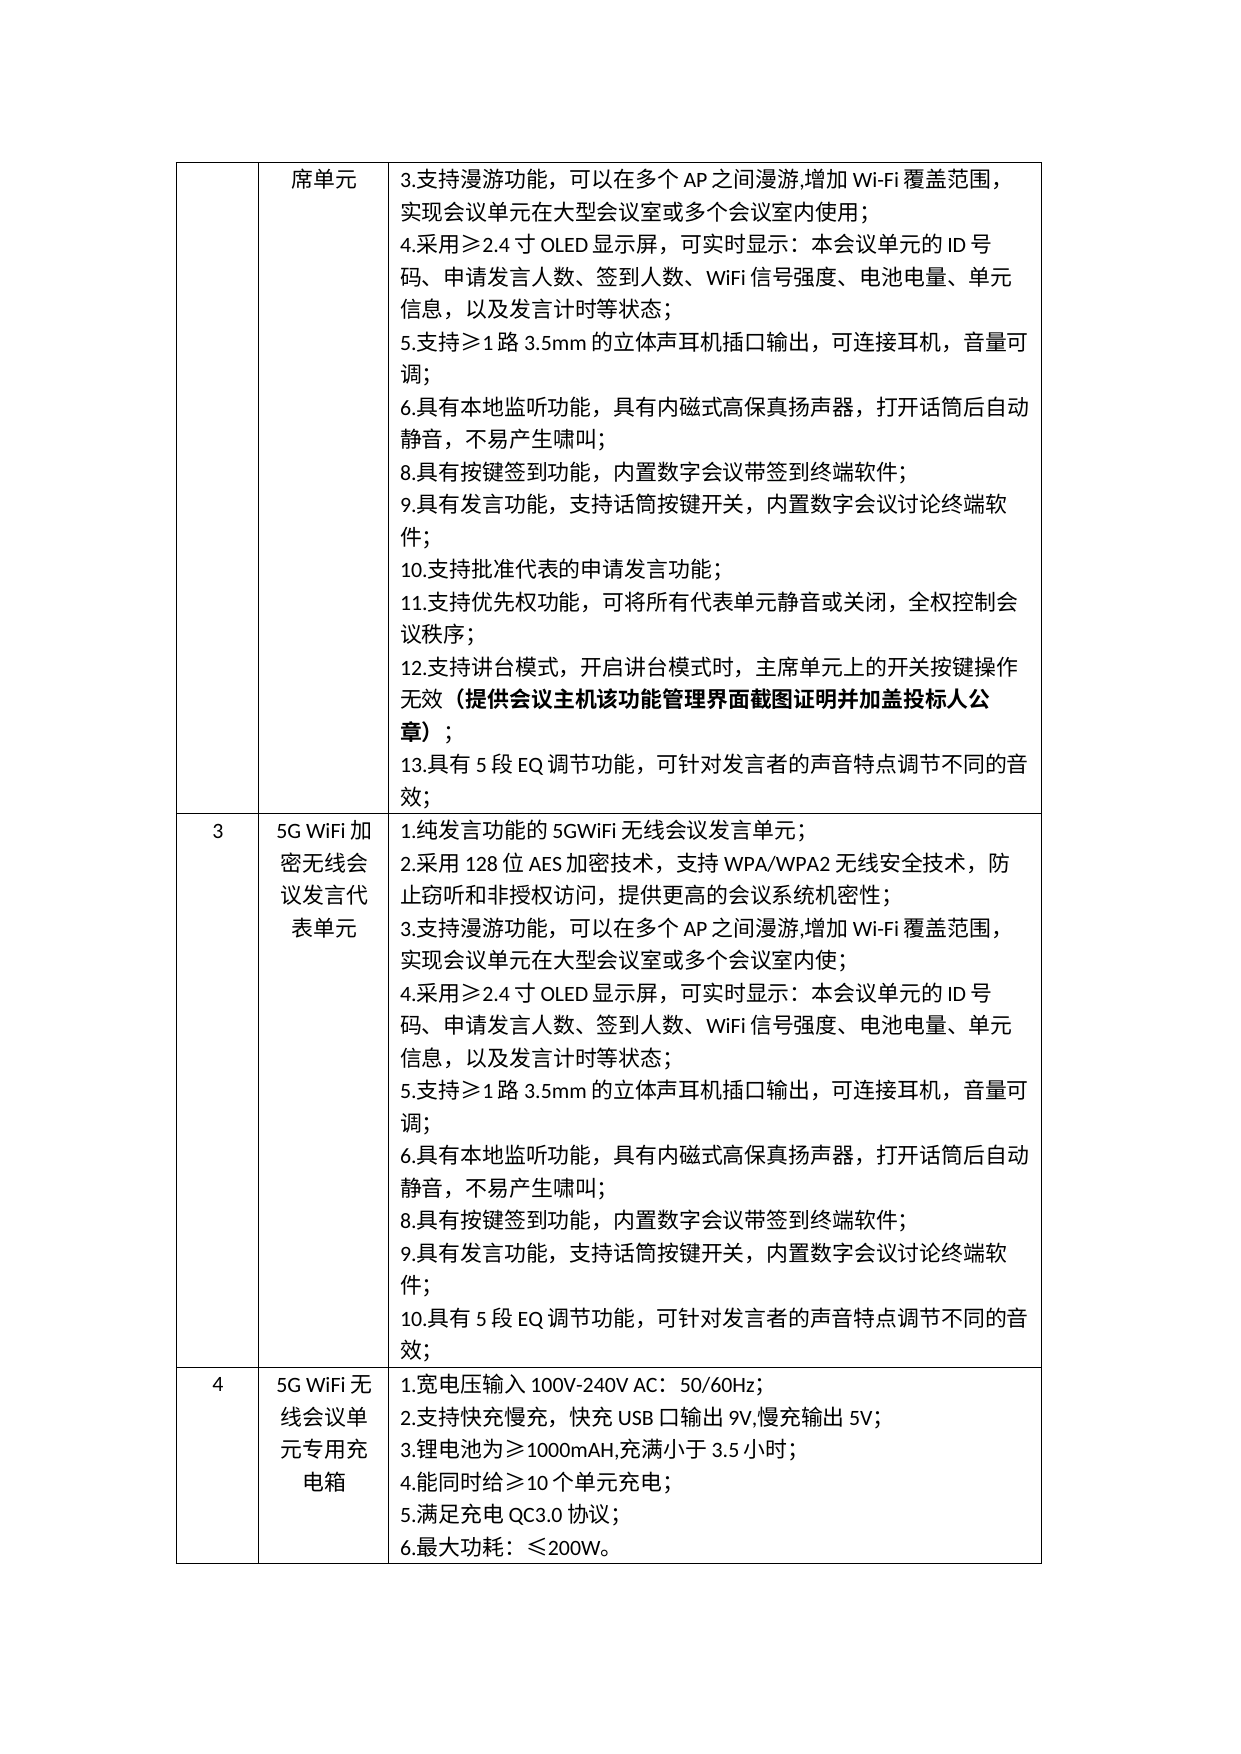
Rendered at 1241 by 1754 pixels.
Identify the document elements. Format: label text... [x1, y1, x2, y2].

table_cell 2 [177, 163, 258, 813]
table_cell 5G WiFi加密无线会议发言主席单元 [259, 163, 388, 813]
table_cell 3 [177, 814, 258, 1367]
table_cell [389, 163, 1041, 813]
table_cell 1.纯发言功能的5GWiFi无线会议发言单元； 2.采用128位AES加密技术，支持WPA/WPA2 无线安全技术，防止窃听和非授权访问，提供更高的会议系统机密性； 3.支持漫游功能，可以在多个AP之间漫游,增加Wi-Fi覆盖范围，实现会议单元在大型会议室或多个会议室内使； 4.采用≥2.4寸OLED显示屏，可实时显示：本会议单元的ID号码、申请发言人数、签到人数、WiFi信号强度、电池电量、单元信息，以及发言计时等状态； 5.支持≥1路3.5mm的立体声耳机插口输出，可连接耳机，音量可调； 6.具有本地监听功能，具有内磁式高保真扬声器，打开话筒后自动静音，不易产生啸叫； 8.具有按键签到功能，内置数字会议带签到终端软件； 9.具有发言功能，支持话筒按键开关，内置数字会议讨论终端软件； 10.具有5段EQ调节功能，可针对发言者的声音特点调节不同的音效； [389, 814, 1041, 1367]
table_cell 1.宽电压输入100V-240V AC：50/60Hz； 2.支持快充慢充，快充USB口输出9V,慢充输出5V； 3.锂电池为≥1000mAH,充满小于3.5小时； 4.能同时给≥10个单元充电； 5.满足充电QC3.0协议； 6.最大功耗：≤200W。 [389, 1368, 1041, 1563]
table_cell 4 [177, 1368, 258, 1563]
table_cell 5G WiFi加密无线会议发言代表单元 [259, 814, 388, 1367]
table_cell 5G WiFi无线会议单元专用充电箱 [259, 1368, 388, 1563]
